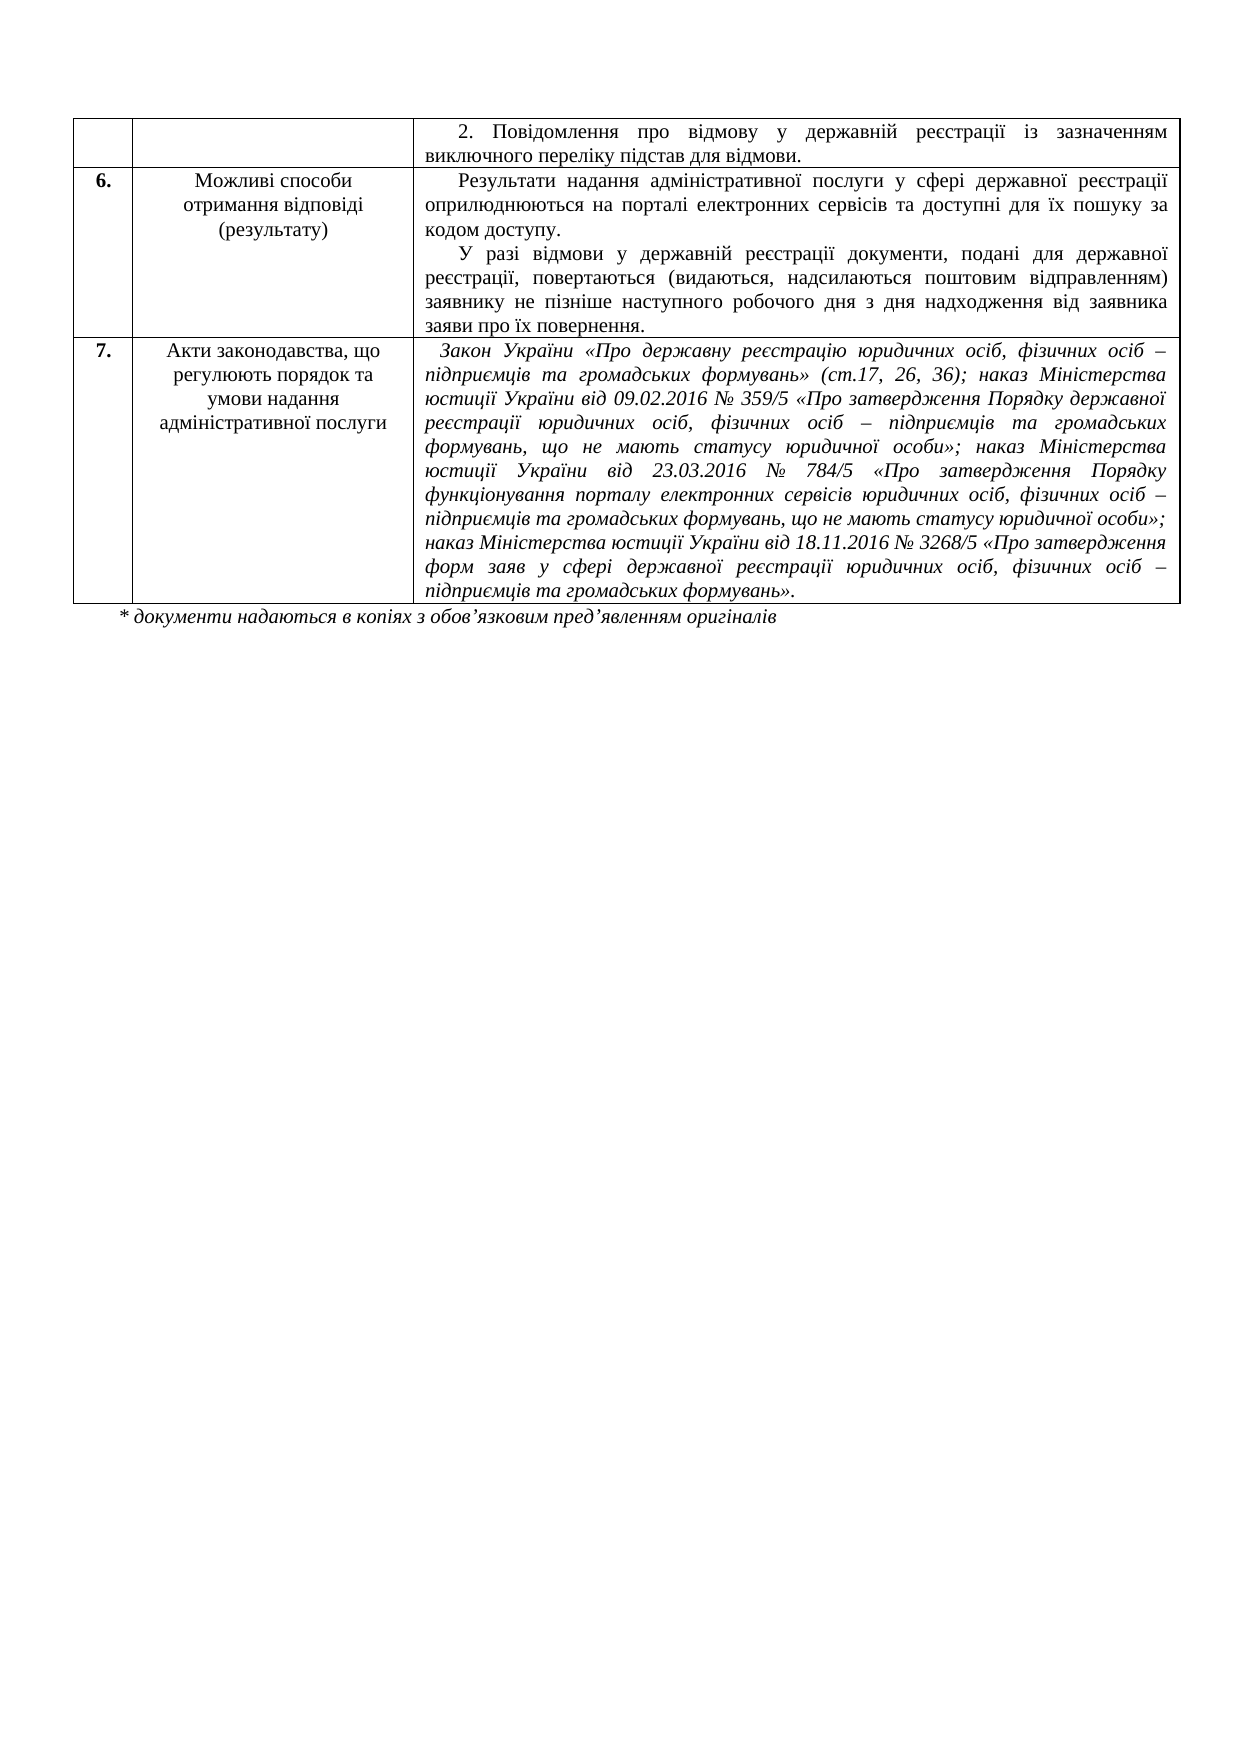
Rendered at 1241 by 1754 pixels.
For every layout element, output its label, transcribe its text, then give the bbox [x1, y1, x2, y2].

table_cell Акти законодавства, що регулюють порядок та умови надання адміністративної послуги [133, 338, 413, 602]
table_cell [133, 119, 413, 167]
table_cell 7. [74, 338, 132, 602]
table_cell 6. [74, 168, 132, 337]
text * документи надаються в копіях з обов’язковим пред’явленням оригіналів [118, 604, 1122, 628]
table_cell Можливі способи отримання відповіді (результату) [133, 168, 413, 337]
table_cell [414, 119, 1179, 167]
table_cell Результати надання адміністративної послуги у сфері державної реєстрації оприлюднюються на порталі електронних сервісів та доступні для їх пошуку за кодом доступу. У разі відмови у державній реєстрації документи, подані для державної реєстрації, повертаються (видаються, надсилаються поштовим відправленням) заявнику не пізніше наступного робочого дня з дня надходження від заявника заяви про їх повернення. [414, 168, 1179, 337]
table_cell 5. [74, 119, 132, 167]
table_cell Закон України «Про державну реєстрацію юридичних осіб, фізичних осіб – підприємців та громадських формувань» (ст.17, 26, 36); наказ Міністерства юстиції України від 09.02.2016 № 359/5 «Про затвердження Порядку державної реєстрації юридичних осіб, фізичних осіб – підприємців та громадських формувань, що не мають статусу юридичної особи»; наказ Міністерства юстиції України від 23.03.2016 № 784/5 «Про затвердження Порядку функціонування порталу електронних сервісів юридичних осіб, фізичних осіб – підприємців та громадських формувань, що не мають статусу юридичної особи»; наказ Міністерства юстиції України від 18.11.2016 № 3268/5 «Про затвердження форм заяв у сфері державної реєстрації юридичних осіб, фізичних осіб – підприємців та громадських формувань». [414, 338, 1179, 602]
